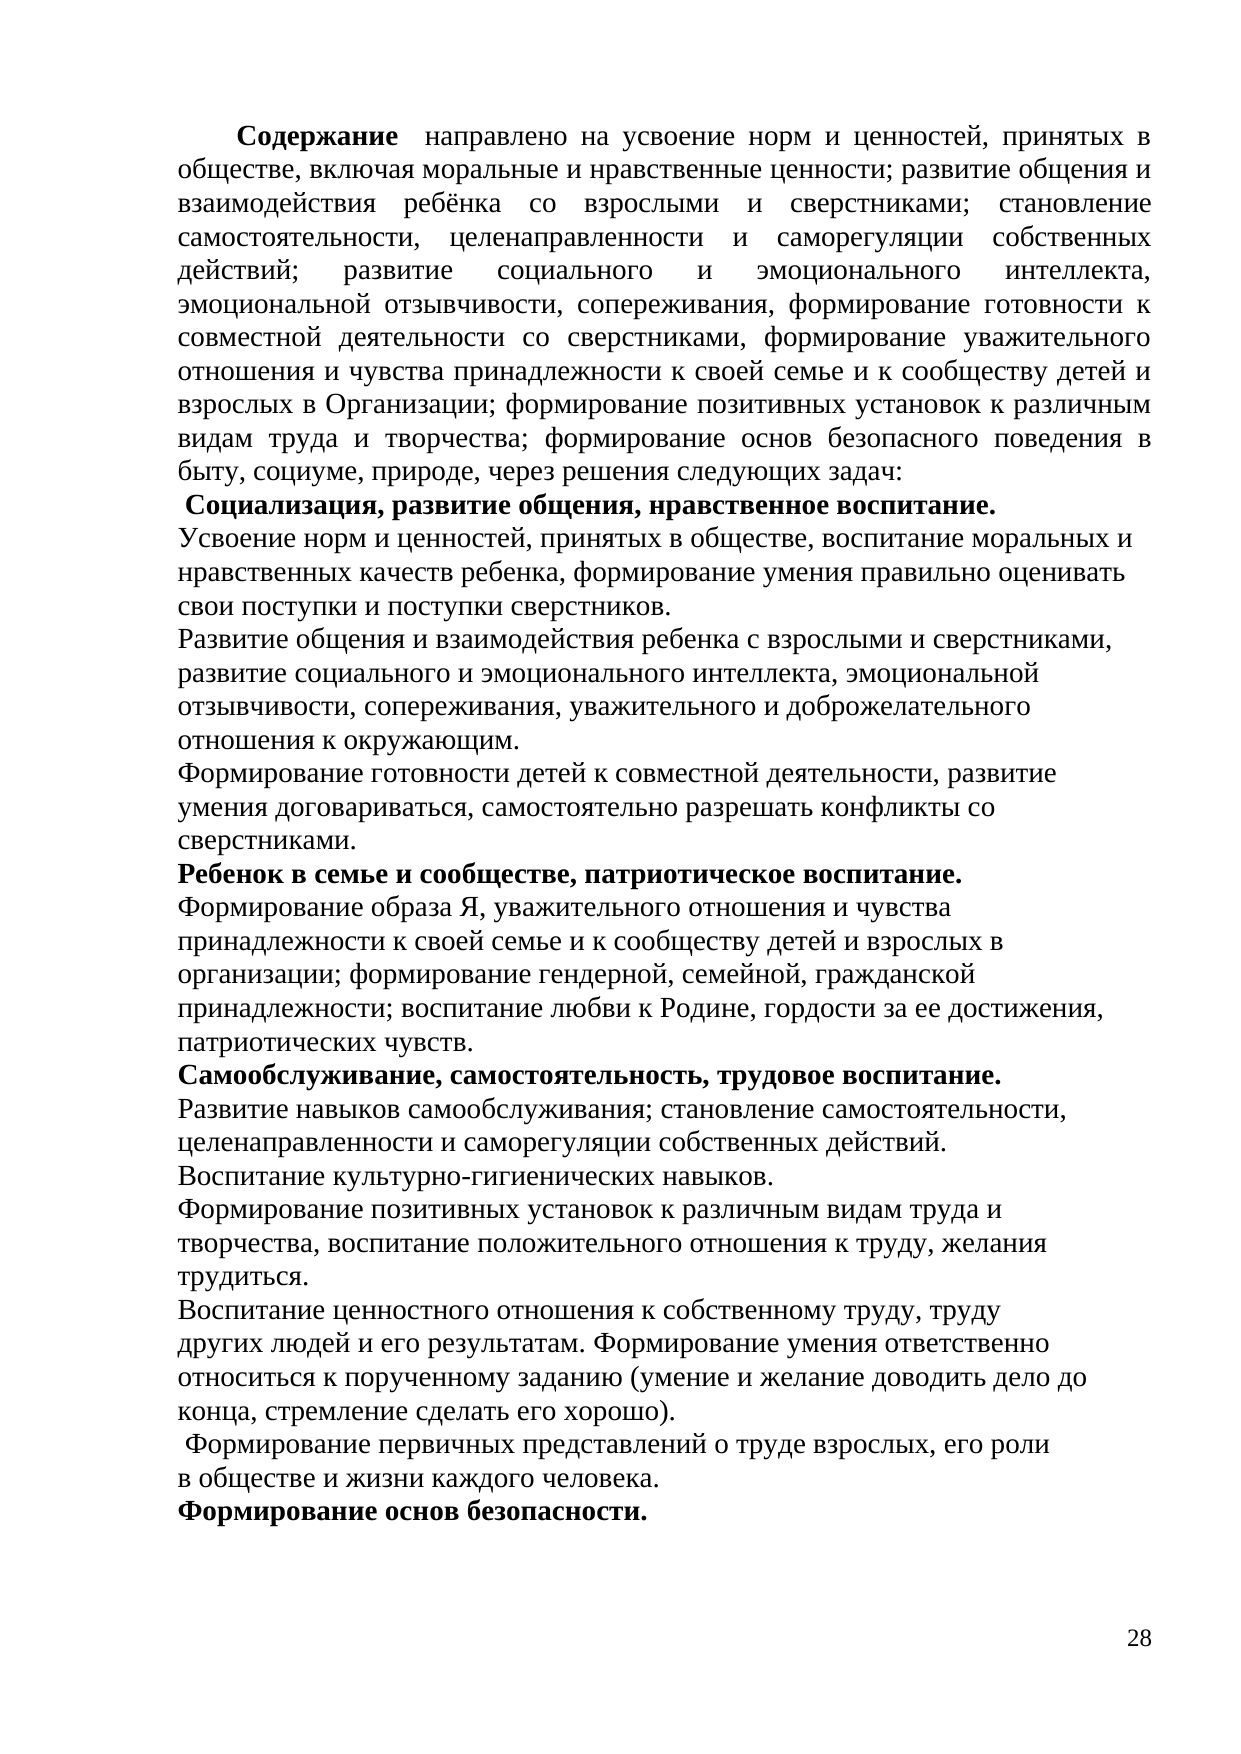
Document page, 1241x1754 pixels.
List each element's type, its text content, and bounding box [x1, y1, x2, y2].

text Формирование первичных представлений о труде взрослых, его роли [177, 1426, 1152, 1460]
text Воспитание культурно-гигиенических навыков. [177, 1158, 1152, 1191]
text Развитие общения и взаимодействия ребенка с взрослыми и сверстниками, развитие социального и эмоционального интеллекта, эмоциональной отзывчивости, сопереживания, уважительного и доброжелательного отношения к окружающим. [177, 621, 1152, 755]
text в обществе и жизни каждого человека. [177, 1460, 1152, 1493]
text Самообслуживание, самостоятельность, трудовое воспитание. [177, 1057, 1152, 1091]
text Содержание направлено на усвоение норм и ценностей, принятых в обществе, включая моральные и нравственные ценности; развитие общения и взаимодействия ребёнка со взрослыми и сверстниками; становление самостоятельности, целенаправленности и саморегуляции собственных действий; развитие социального и эмоционального интеллекта, эмоциональной отзывчивости, сопереживания, формирование готовности к совместной деятельности со сверстниками, формирование уважительного отношения и чувства принадлежности к своей семье и к сообществу детей и взрослых в Организации; формирование позитивных установок к различным видам труда и творчества; формирование основ безопасного поведения в быту, социуме, природе, через решения следующих задач: [177, 118, 1152, 487]
text Формирование готовности детей к совместной деятельности, развитие умения договариваться, самостоятельно разрешать конфликты со [177, 755, 1152, 822]
text Формирование позитивных установок к различным видам труда и творчества, воспитание положительного отношения к труду, желания [177, 1191, 1152, 1258]
text Формирование основ безопасности. [177, 1493, 1152, 1527]
text Развитие навыков самообслуживания; становление самостоятельности, целенаправленности и саморегуляции собственных действий. [177, 1091, 1152, 1158]
text Ребенок в семье и сообществе, патриотическое воспитание. Формирование образа Я, уважительного отношения и чувства принадлежности к своей семье и к сообществу детей и взрослых в организации; формирование гендерной, семейной, гражданской принадлежности; воспитание любви к Родине, гордости за ее достижения, патриотических чувств. [177, 856, 1152, 1057]
text Воспитание ценностного отношения к собственному труду, труду [177, 1292, 1152, 1326]
text других людей и его результатам. Формирование умения ответственно [177, 1326, 1152, 1359]
text трудиться. [177, 1258, 1152, 1292]
text Социализация, развитие общения, нравственное воспитание. [177, 487, 1152, 521]
text Усвоение норм и ценностей, принятых в обществе, воспитание моральных и нравственных качеств ребенка, формирование умения правильно оценивать свои поступки и поступки сверстников. [177, 521, 1152, 621]
text относиться к порученному заданию (умение и желание доводить дело до конца, стремление сделать его хорошо). [177, 1359, 1152, 1426]
text сверстниками. [177, 822, 1152, 856]
